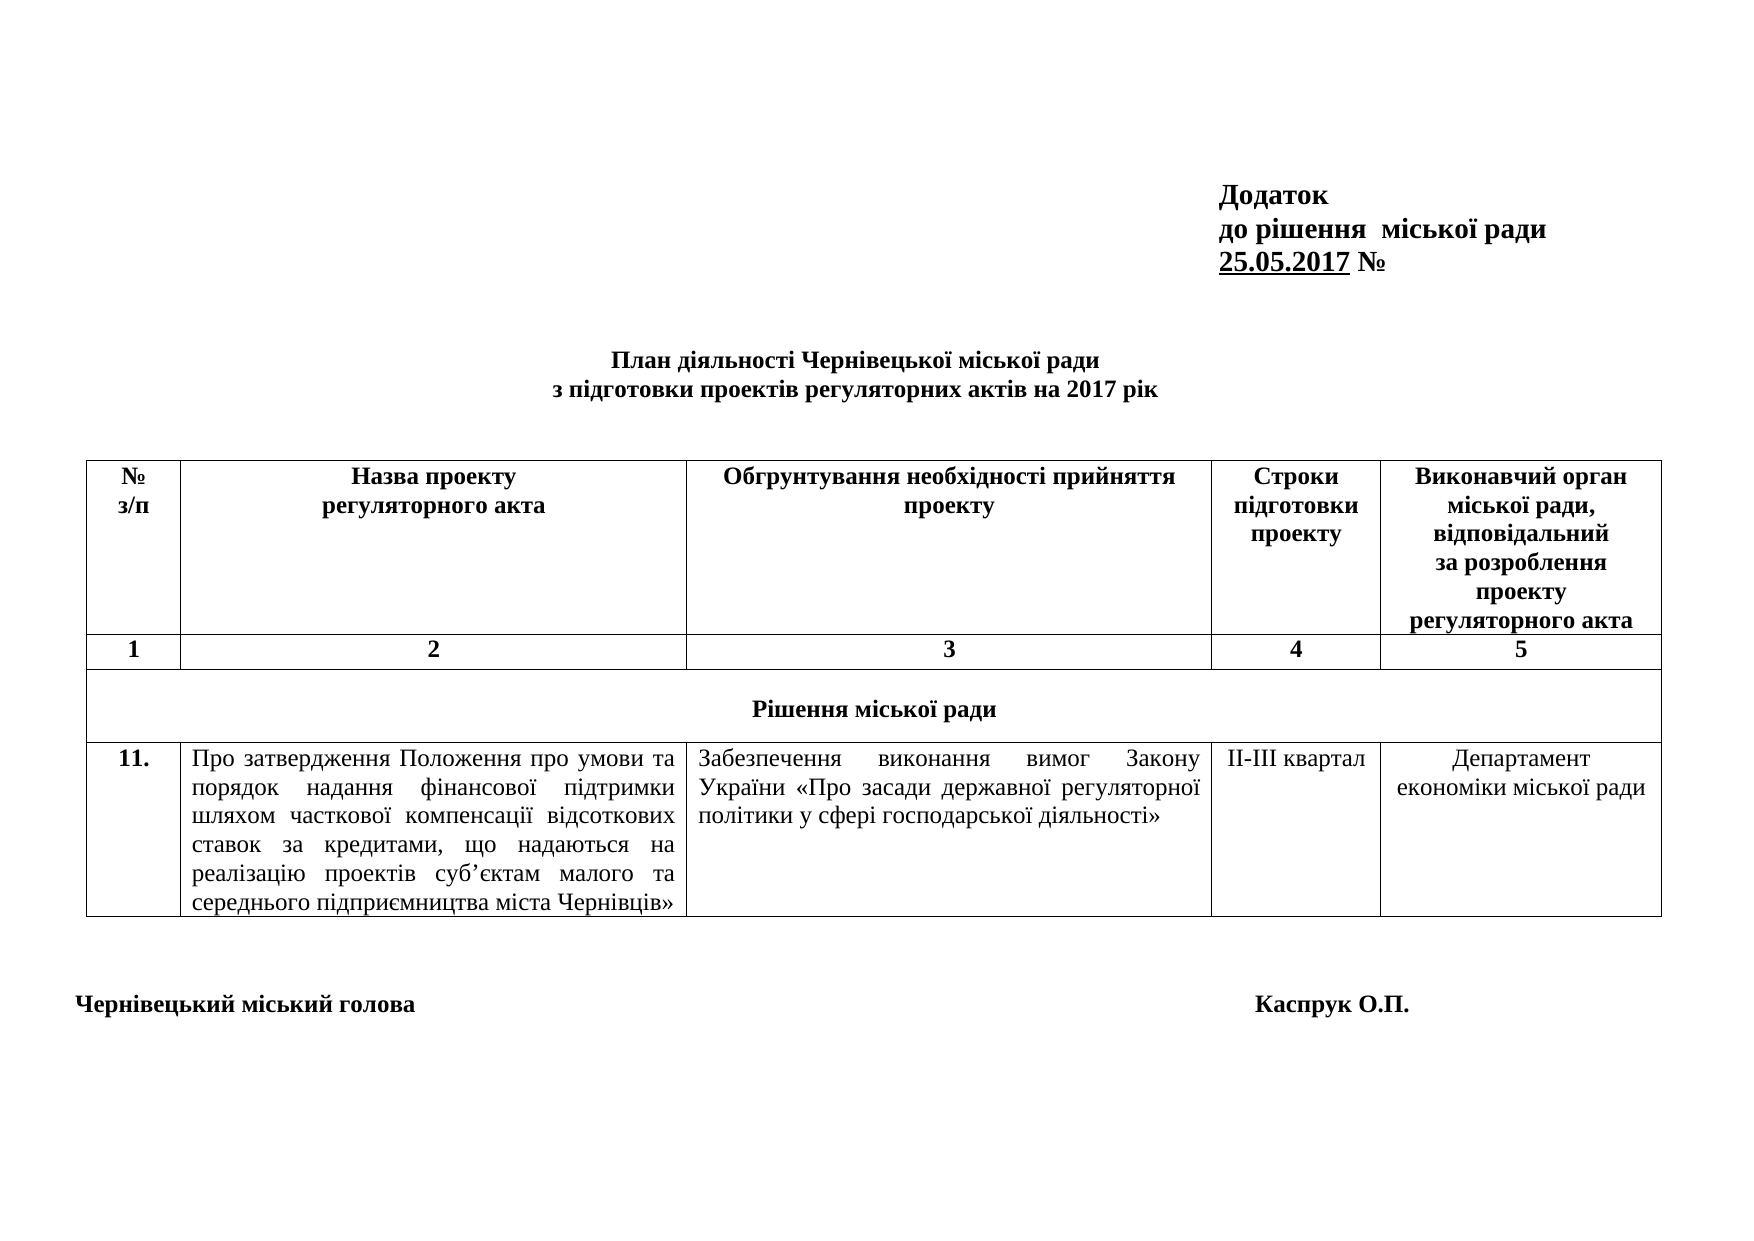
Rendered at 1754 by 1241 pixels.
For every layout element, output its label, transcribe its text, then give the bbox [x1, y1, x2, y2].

table_header Обгрунтування необхідності прийняття проекту [687, 461, 1211, 633]
table_cell 4 [1212, 635, 1380, 669]
table_cell 1 [87, 635, 180, 669]
table_header Строки підготовки проекту [1212, 461, 1380, 633]
table_header № з/п [87, 461, 180, 633]
text План діяльності Чернівецької міської ради [75, 345, 1636, 374]
text до рішення міської ради [1219, 211, 1636, 244]
text 25.05.2017 № [1145, 244, 1636, 278]
text Чернівецький міський голова Каспрук О.П. [75, 989, 1636, 1017]
table_cell Департамент економіки міської ради [1381, 743, 1661, 916]
table_cell 2 [181, 635, 686, 669]
table_cell 11. [87, 743, 180, 916]
table_cell ІІ-ІІІ квартал [1212, 743, 1380, 916]
text Додаток [739, 177, 1636, 211]
table_header Назва проекту регуляторного акта [181, 461, 686, 633]
text з підготовки проектів регуляторних актів на 2017 рік [75, 374, 1636, 402]
table_cell Рішення міської ради [87, 670, 1661, 742]
table_cell 3 [687, 635, 1211, 669]
table_header Виконавчий орган міської ради, відповідальний за розроблення проекту регуляторного акта [1381, 461, 1661, 633]
table_cell 5 [1381, 635, 1661, 669]
table_cell Про затвердження Положення про умови та порядок надання фінансової підтримки шляхом часткової компенсації відсоткових ставок за кредитами, що надаються на реалізацію проектів суб’єктам малого та середнього підприємництва міста Чернівців» [181, 743, 686, 916]
table_cell Забезпечення виконання вимог Закону України «Про засади державної регуляторної політики у сфері господарської діяльності» [687, 743, 1211, 916]
